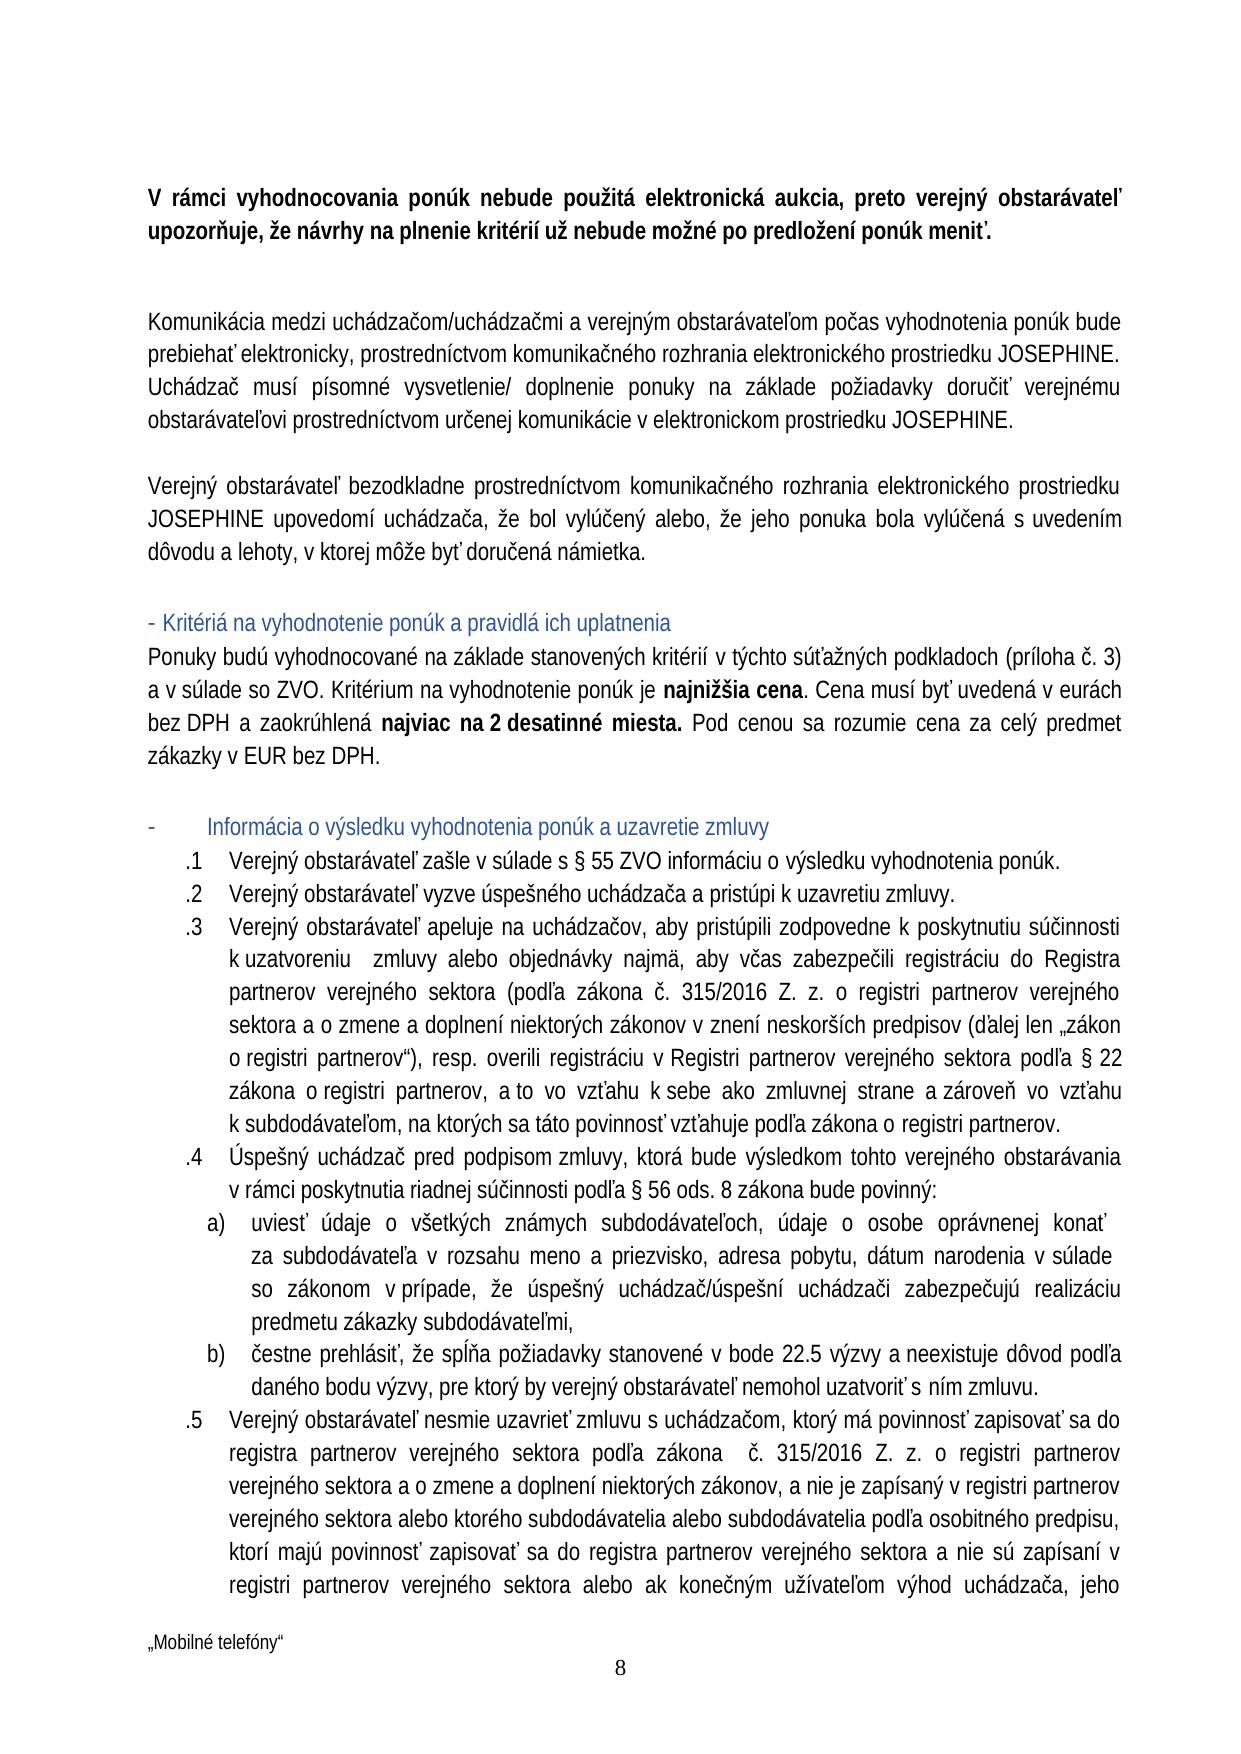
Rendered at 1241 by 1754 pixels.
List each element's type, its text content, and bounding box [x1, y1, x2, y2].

list Verejný obstarávateľ apeluje na uchádzačov, aby pristúpili zodpovedne k poskytnutiu súčinnosti k uzatvoreniu zmluvy alebo objednávky najmä, aby včas zabezpečili registráciu do Registra partnerov verejného sektora (podľa zákona č. 315/2016 Z. z. o registri partnerov verejného sektora a o zmene a doplnení niektorých zákonov v znení neskorších predpisov (ďalej len „zákon o registri partnerov“), resp. overili registráciu v Registri partnerov verejného sektora podľa § 22 zákona o registri partnerov, a to vo vzťahu k sebe ako zmluvnej strane a zároveň vo vzťahu k subdodávateľom, na ktorých sa táto povinnosť vzťahuje podľa zákona o registri partnerov. [185, 912, 1122, 1138]
subtitle Kritériá na vyhodnotenie ponúk a pravidlá ich uplatnenia [148, 607, 1122, 637]
list Verejný obstarávateľ vyzve úspešného uchádzača a pristúpi k uzavretiu zmluvy. [185, 879, 1122, 907]
list Komunikácia medzi uchádzačom/uchádzačmi a verejným obstarávateľom počas vyhodnotenia ponúk bude prebiehať elektronicky, prostredníctvom komunikačného rozhrania elektronického prostriedku JOSEPHINE. Uchádzač musí písomné vysvetlenie/ doplnenie ponuky na základe požiadavky doručiť verejnému obstarávateľovi prostredníctvom určenej komunikácie v elektronickom prostriedku JOSEPHINE. [148, 307, 1122, 434]
list čestne prehlásiť, že spĺňa požiadavky stanovené v bode 22.5 výzvy a neexistuje dôvod podľa daného bodu výzvy, pre ktorý by verejný obstarávateľ nemohol uzatvoriť s ním zmluvu. [207, 1339, 1122, 1401]
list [185, 1405, 1122, 1598]
list uviesť údaje o všetkých známych subdodávateľoch, údaje o osobe oprávnenej konať za subdodávateľa v rozsahu meno a priezvisko, adresa pobytu, dátum narodenia v súlade so zákonom v prípade, že úspešný uchádzač/úspešní uchádzači zabezpečujú realizáciu predmetu zákazky subdodávateľmi, [207, 1208, 1122, 1335]
list Verejný obstarávateľ bezodkladne prostredníctvom komunikačného rozhrania elektronického prostriedku JOSEPHINE upovedomí uchádzača, že bol vylúčený alebo, že jeho ponuka bola vylúčená s uvedením dôvodu a lehoty, v ktorej môže byť doručená námietka. [148, 471, 1122, 566]
subtitle Informácia o výsledku vyhodnotenia ponúk a uzavretie zmluvy [148, 811, 1122, 841]
list Úspešný uchádzač pred podpisom zmluvy, ktorá bude výsledkom tohto verejného obstarávania v rámci poskytnutia riadnej súčinnosti podľa § 56 ods. 8 zákona bude povinný: [185, 1142, 1122, 1203]
text V rámci vyhodnocovania ponúk nebude použitá elektronická aukcia, preto verejný obstarávateľ upozorňuje, že návrhy na plnenie kritérií už nebude možné po predložení ponúk meniť. [148, 183, 1122, 245]
list Verejný obstarávateľ zašle v súlade s § 55 ZVO informáciu o výsledku vyhodnotenia ponúk. [185, 846, 1122, 874]
text Ponuky budú vyhodnocované na základe stanovených kritérií v týchto súťažných podkladoch (príloha č. 3) a v súlade so ZVO. Kritérium na vyhodnotenie ponúk je najnižšia cena. Cena musí byť uvedená v eurách bez DPH a zaokrúhlená najviac na 2 desatinné miesta. Pod cenou sa rozumie cena za celý predmet zákazky v EUR bez DPH. [148, 642, 1122, 769]
